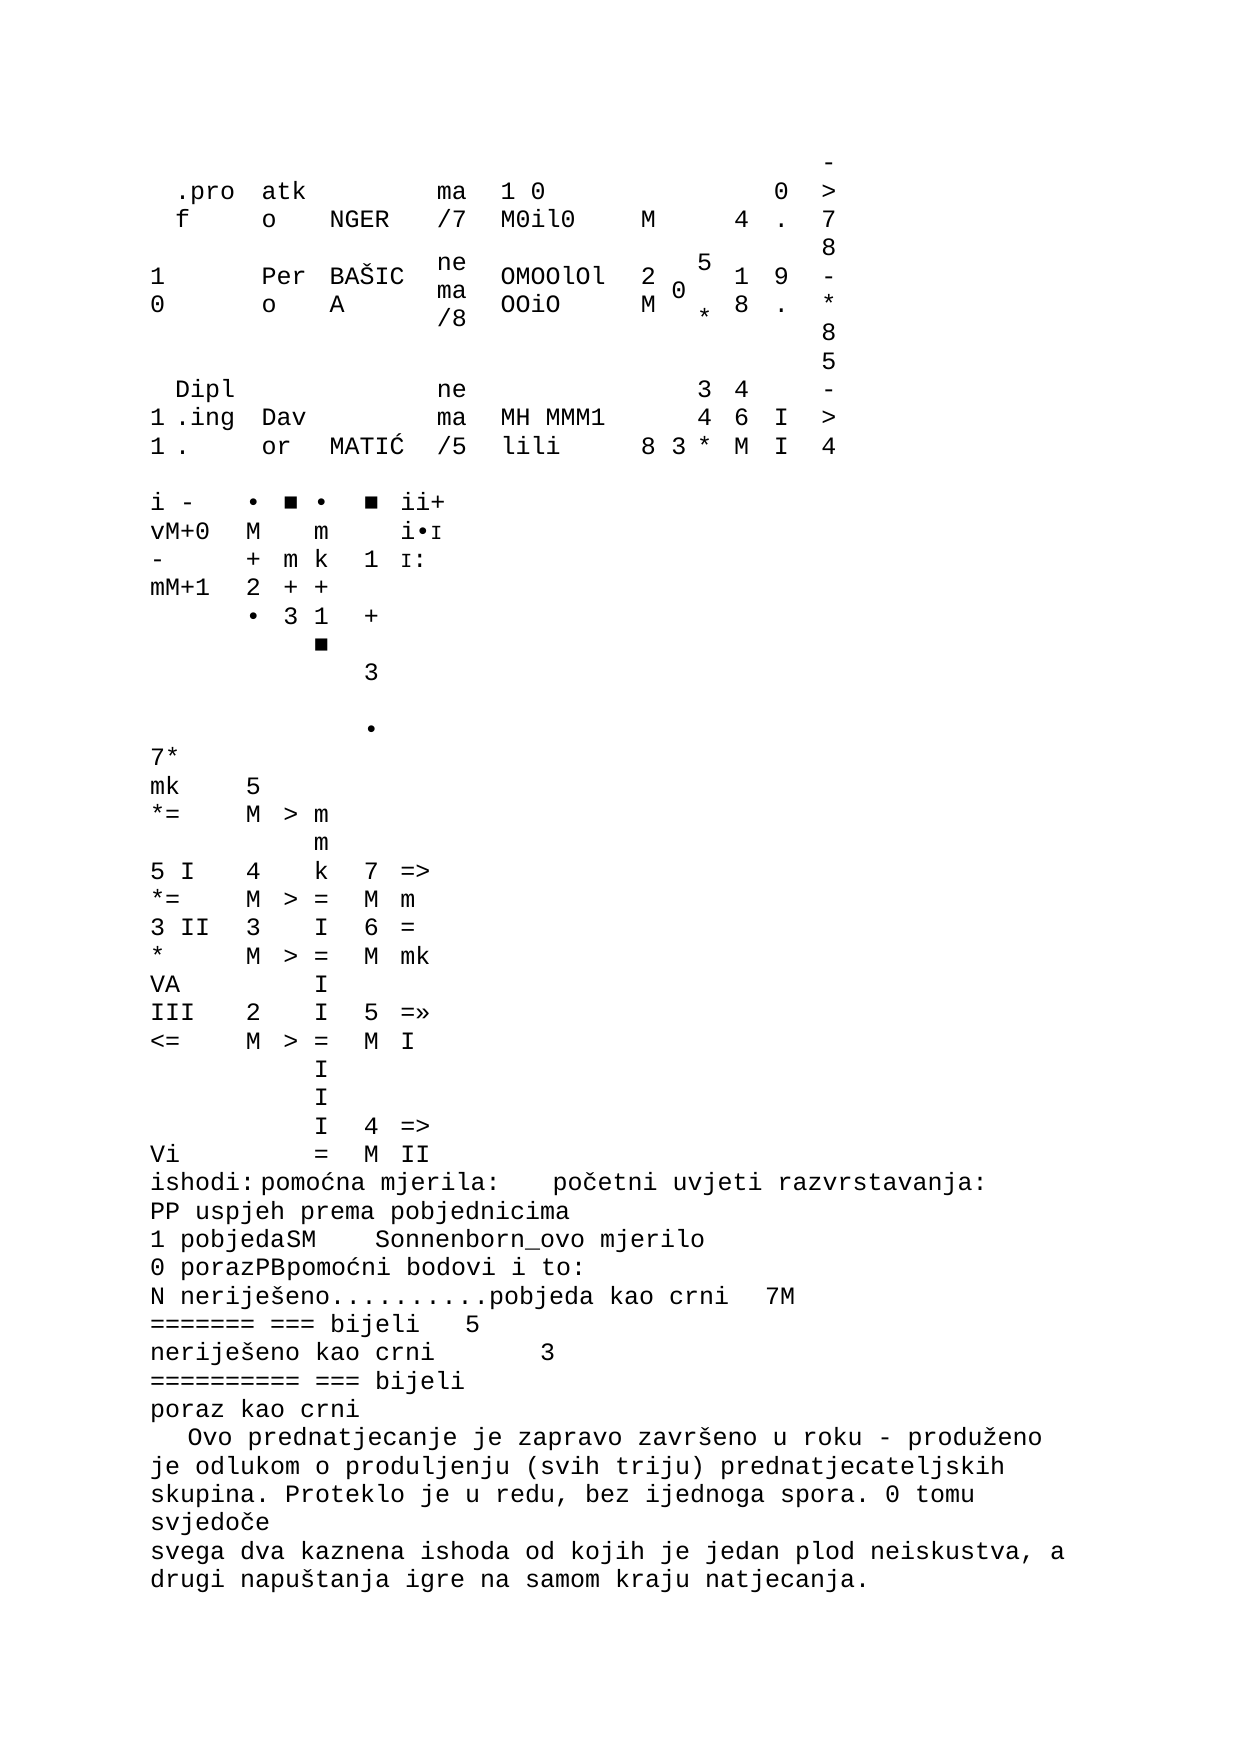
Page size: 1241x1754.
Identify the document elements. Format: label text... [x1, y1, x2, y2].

text ======= === bijeli 5 [150, 1312, 1090, 1340]
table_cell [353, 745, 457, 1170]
text N neriješeno pobjeda kao crni 7M [150, 1283, 1090, 1312]
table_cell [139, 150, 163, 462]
text neriješeno kao crni 3 [150, 1340, 1090, 1368]
text ishodi: pomoćna mjerila: početni uvjeti razvrstavanja: [150, 1170, 1090, 1198]
text PP uspjeh prema pobjednicima 1 pobjeda SM Sonnenborn_ovo mjerilo [150, 1198, 1090, 1255]
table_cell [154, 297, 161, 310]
text 0 poraz PB pomoćni bodovi i to: [150, 1255, 1090, 1283]
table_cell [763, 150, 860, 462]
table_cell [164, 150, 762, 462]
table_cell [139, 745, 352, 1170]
text Ovo prednatjecanje je zapravo završeno u roku - produženo je odlukom o produljenju (svih triju) prednatjecateljskih skupina. Proteklo je u redu, bez ijednoga spora. 0 tomu svjedoče svega dva kaznena ishoda od kojih je jedan plod neiskustva, a drugi napuštanja igre na samom kraju natjecanja. [150, 1425, 1090, 1595]
text ========== === bijeli [150, 1368, 1090, 1397]
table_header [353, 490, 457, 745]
text poraz kao crni [150, 1397, 1090, 1425]
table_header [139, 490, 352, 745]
